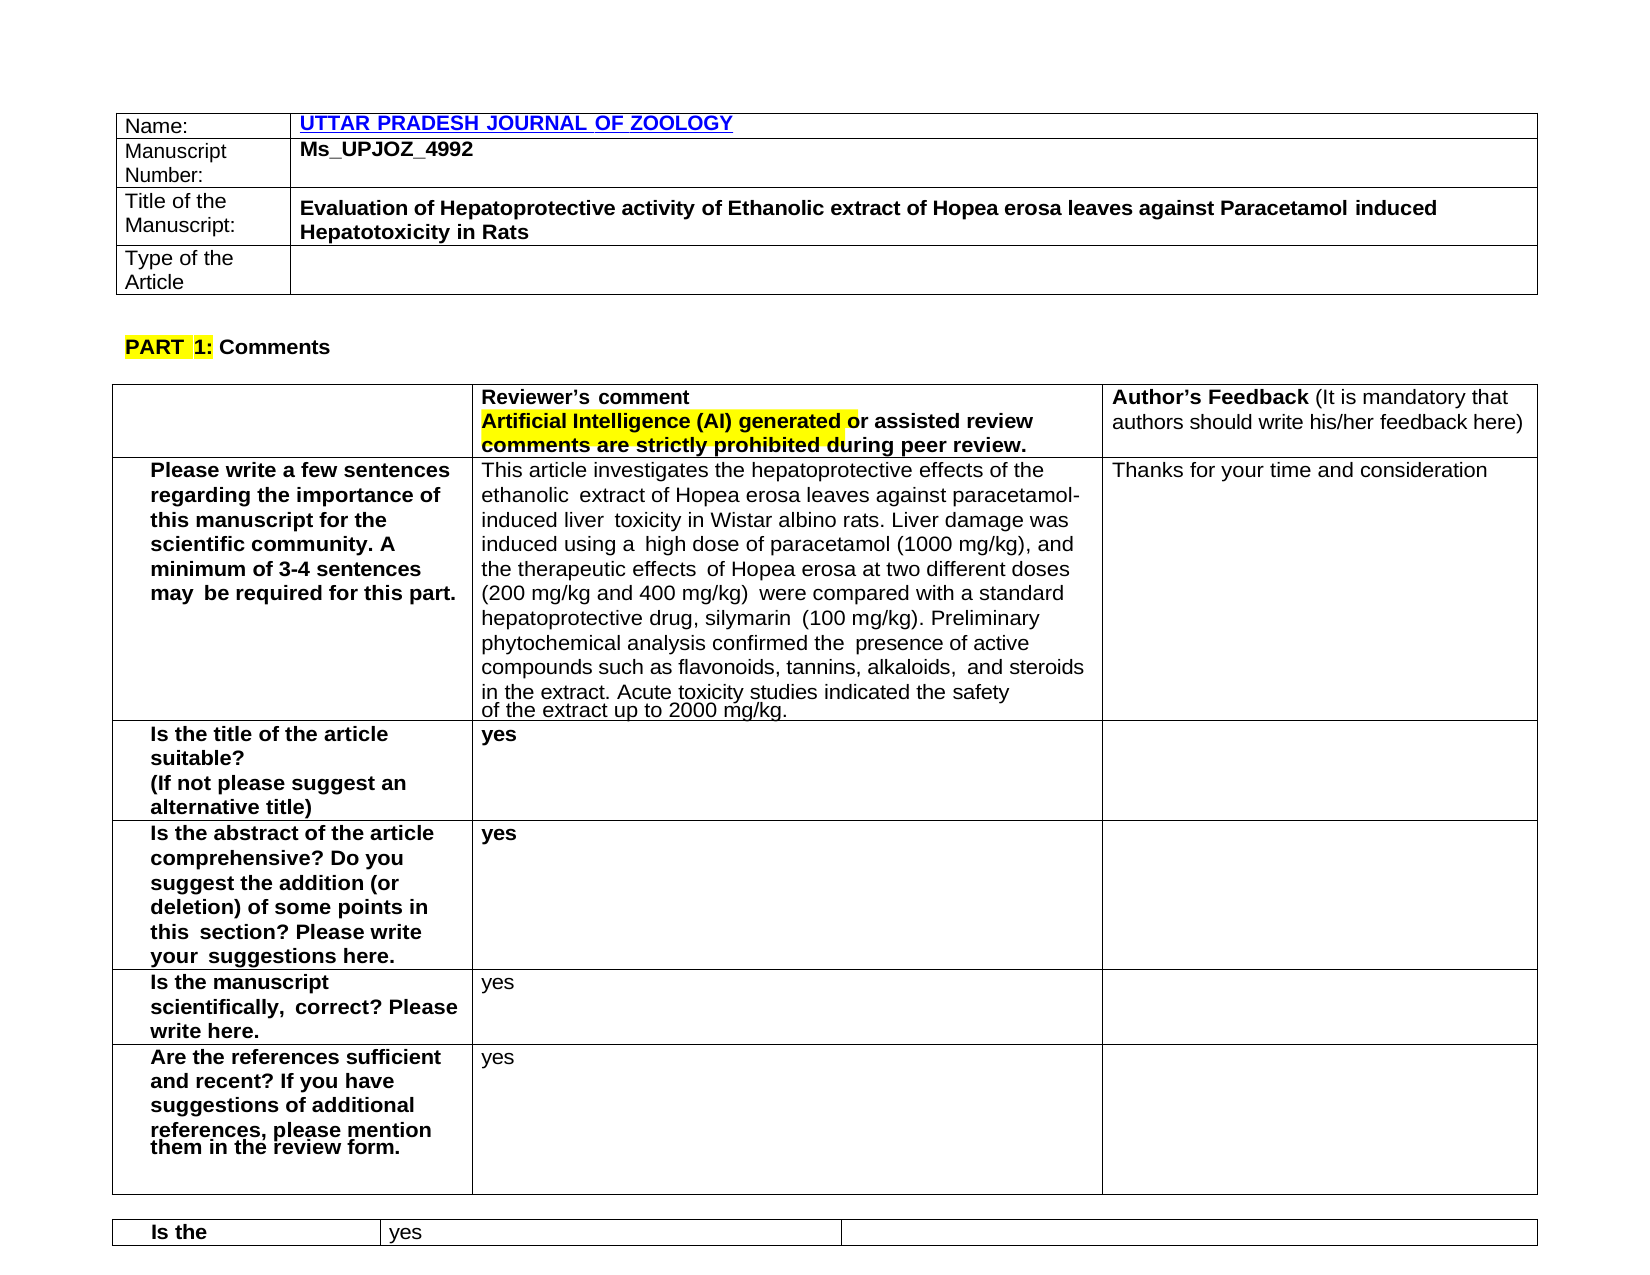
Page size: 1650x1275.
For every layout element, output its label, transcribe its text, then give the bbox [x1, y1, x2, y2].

table_cell Is the title of the article suitable? (If not please suggest an alternative title) [113, 721, 472, 820]
table_cell Is the manuscript scientifically, correct? Please write here. [113, 970, 472, 1044]
table_cell Ms_UPJOZ_4992 [291, 139, 1537, 187]
table_cell yes [473, 821, 1102, 969]
table_cell Evaluation of Hepatoprotective activity of Ethanolic extract of Hopea erosa leaves against Paracetamol induced Hepatotoxicity in Rats [291, 188, 1537, 245]
table_cell [1103, 721, 1537, 820]
table_cell Title of the Manuscript: [117, 188, 290, 245]
table_header [113, 385, 472, 457]
table_header Name: [117, 114, 290, 138]
table_header [842, 1220, 1537, 1245]
table_header Author’s Feedback (It is mandatory that authors should write his/her feedback here) [1103, 385, 1537, 457]
text PART 1: Comments [213, 335, 1537, 359]
table_header yes [381, 1220, 841, 1245]
table_header UTTAR PRADESH JOURNAL OF ZOOLOGY [291, 114, 1537, 138]
table_cell Are the references sufficient and recent? If you have suggestions of additional references, please mention them in the review form. [113, 1045, 472, 1194]
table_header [113, 1220, 380, 1245]
table_cell yes [473, 721, 1102, 820]
table_cell [1103, 970, 1537, 1044]
table_header Reviewer’s comment Artificial Intelligence (AI) generated or assisted review comments are strictly prohibited during peer review. [473, 385, 1102, 457]
table_cell [1103, 1045, 1537, 1194]
table_cell Manuscript Number: [117, 139, 290, 187]
table_cell Type of the Article [117, 246, 290, 294]
table_cell [291, 246, 1537, 294]
table_cell Is the abstract of the article comprehensive? Do you suggest the addition (or deletion) of some points in this section? Please write your suggestions here. [113, 821, 472, 969]
table_cell yes [473, 970, 1102, 1044]
table_cell Please write a few sentences regarding the importance of this manuscript for the scientific community. A minimum of 3-4 sentences may be required for this part. [113, 458, 472, 720]
table_cell yes [473, 1045, 1102, 1194]
table_cell This article investigates the hepatoprotective effects of the ethanolic extract of Hopea erosa leaves against paracetamol-induced liver toxicity in Wistar albino rats. Liver damage was induced using a high dose of paracetamol (1000 mg/kg), and the therapeutic effects of Hopea erosa at two different doses (200 mg/kg and 400 mg/kg) were compared with a standard hepatoprotective drug, silymarin (100 mg/kg). Preliminary phytochemical analysis confirmed the presence of active compounds such as flavonoids, tannins, alkaloids, and steroids in the extract. Acute toxicity studies indicated the safety of the extract up to 2000 mg/kg. [473, 458, 1102, 720]
table_cell Thanks for your time and consideration [1103, 458, 1537, 720]
table_cell [1103, 821, 1537, 969]
